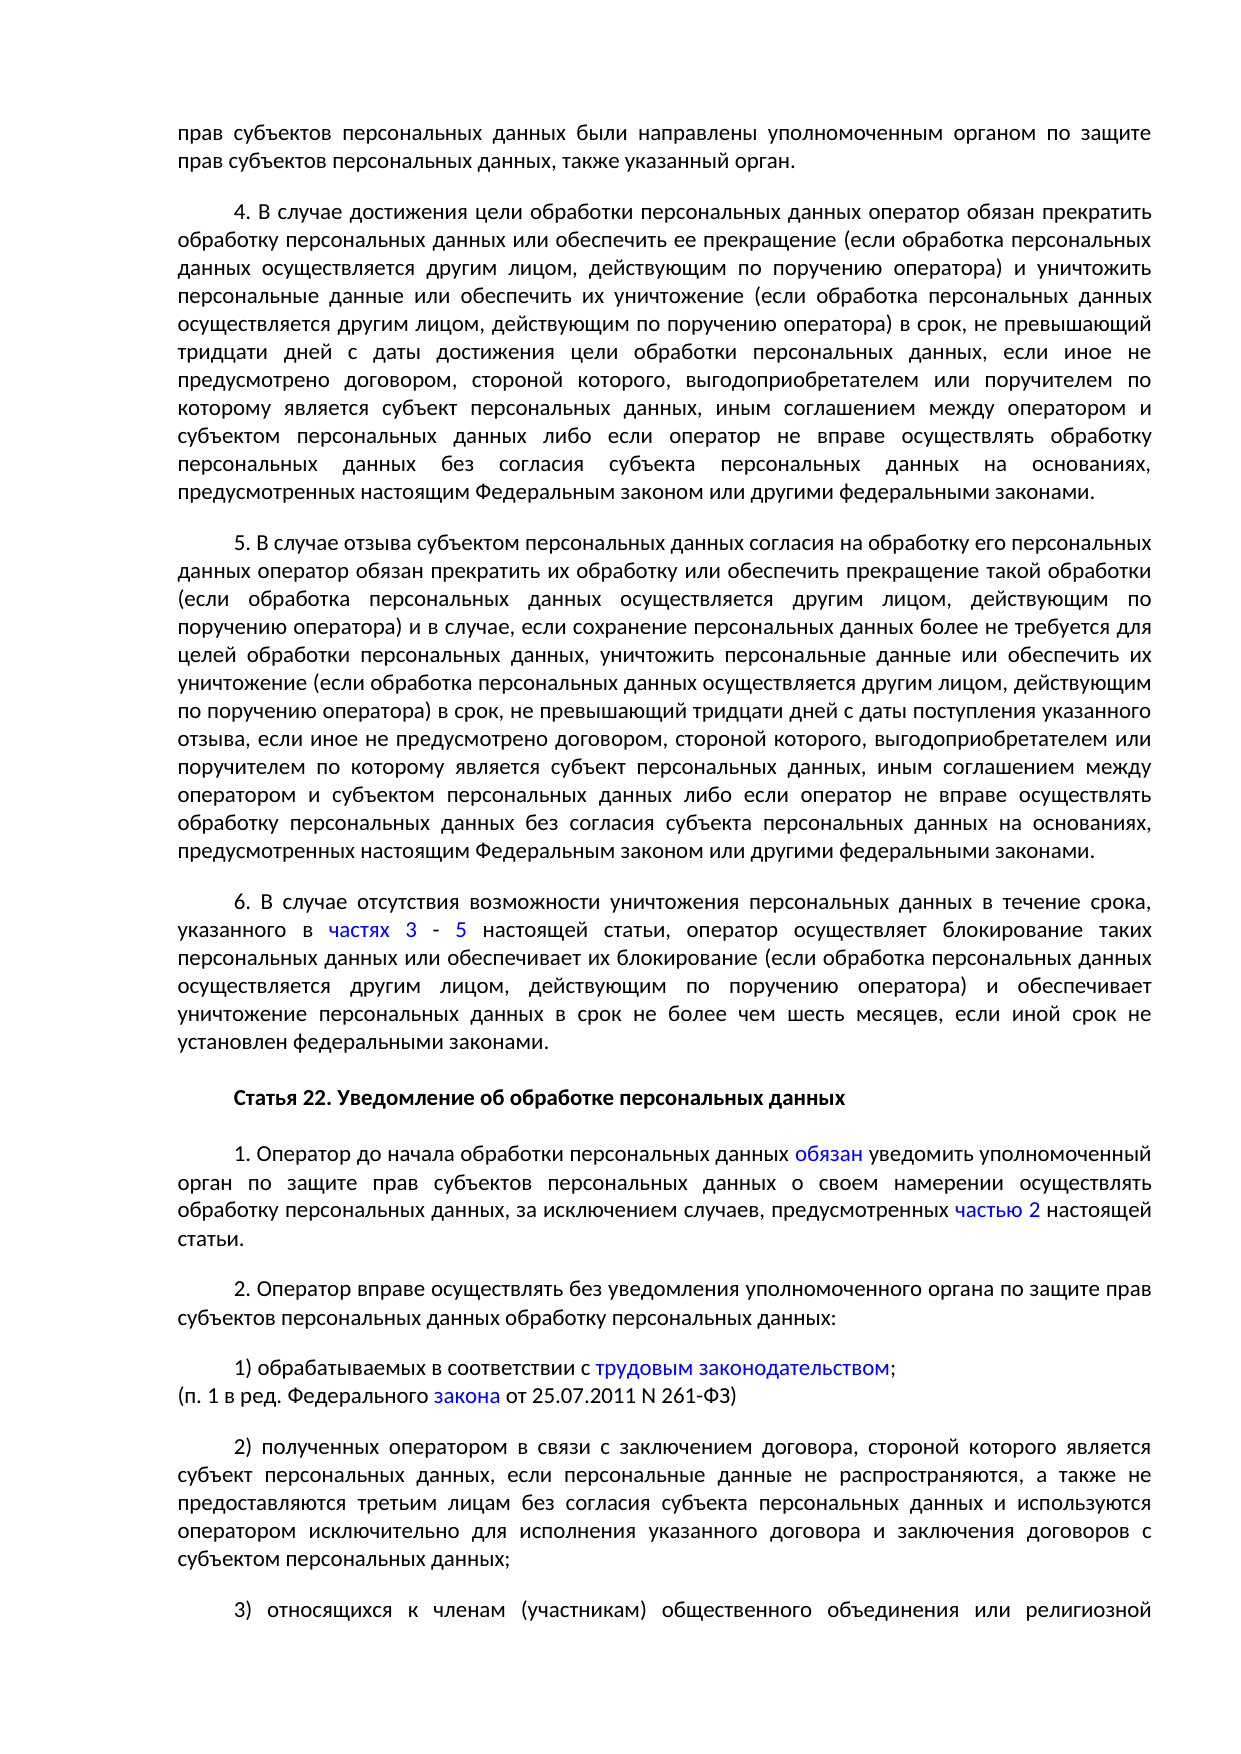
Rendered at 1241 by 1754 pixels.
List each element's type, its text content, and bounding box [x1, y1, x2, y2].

text 2) полученных оператором в связи с заключением договора, стороной которого является субъект персональных данных, если персональные данные не распространяются, а также не предоставляются третьим лицам без согласия субъекта персональных данных и используются оператором исключительно для исполнения указанного договора и заключения договоров с субъектом персональных данных; [177, 1432, 1152, 1573]
text 1. Оператор до начала обработки персональных данных обязан уведомить уполномоченный орган по защите прав субъектов персональных данных о своем намерении осуществлять обработку персональных данных, за исключением случаев, предусмотренных частью 2 настоящей статьи. [177, 1139, 1152, 1252]
text 6. В случае отсутствия возможности уничтожения персональных данных в течение срока, указанного в частях 3 - 5 настоящей статьи, оператор осуществляет блокирование таких персональных данных или обеспечивает их блокирование (если обработка персональных данных осуществляется другим лицом, действующим по поручению оператора) и обеспечивает уничтожение персональных данных в срок не более чем шесть месяцев, если иной срок не установлен федеральными законами. [177, 887, 1152, 1056]
text 5. В случае отзыва субъектом персональных данных согласия на обработку его персональных данных оператор обязан прекратить их обработку или обеспечить прекращение такой обработки (если обработка персональных данных осуществляется другим лицом, действующим по поручению оператора) и в случае, если сохранение персональных данных более не требуется для целей обработки персональных данных, уничтожить персональные данные или обеспечить их уничтожение (если обработка персональных данных осуществляется другим лицом, действующим по поручению оператора) в срок, не превышающий тридцати дней с даты поступления указанного отзыва, если иное не предусмотрено договором, стороной которого, выгодоприобретателем или поручителем по которому является субъект персональных данных, иным соглашением между оператором и субъектом персональных данных либо если оператор не вправе осуществлять обработку персональных данных без согласия субъекта персональных данных на основаниях, предусмотренных настоящим Федеральным законом или другими федеральными законами. [177, 528, 1152, 864]
title Статья 22. Уведомление об обработке персональных данных [177, 1083, 1152, 1112]
text 2. Оператор вправе осуществлять без уведомления уполномоченного органа по защите прав субъектов персональных данных обработку персональных данных: [177, 1274, 1152, 1331]
text (п. 1 в ред. Федерального закона от 25.07.2011 N 261-ФЗ) [177, 1382, 1152, 1409]
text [177, 1596, 1152, 1623]
text 4. В случае достижения цели обработки персональных данных оператор обязан прекратить обработку персональных данных или обеспечить ее прекращение (если обработка персональных данных осуществляется другим лицом, действующим по поручению оператора) и уничтожить персональные данные или обеспечить их уничтожение (если обработка персональных данных осуществляется другим лицом, действующим по поручению оператора) в срок, не превышающий тридцати дней с даты достижения цели обработки персональных данных, если иное не предусмотрено договором, стороной которого, выгодоприобретателем или поручителем по которому является субъект персональных данных, иным соглашением между оператором и субъектом персональных данных либо если оператор не вправе осуществлять обработку персональных данных без согласия субъекта персональных данных на основаниях, предусмотренных настоящим Федеральным законом или другими федеральными законами. [177, 197, 1152, 505]
text 1) обрабатываемых в соответствии с трудовым законодательством; [177, 1353, 1152, 1382]
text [177, 118, 1152, 174]
